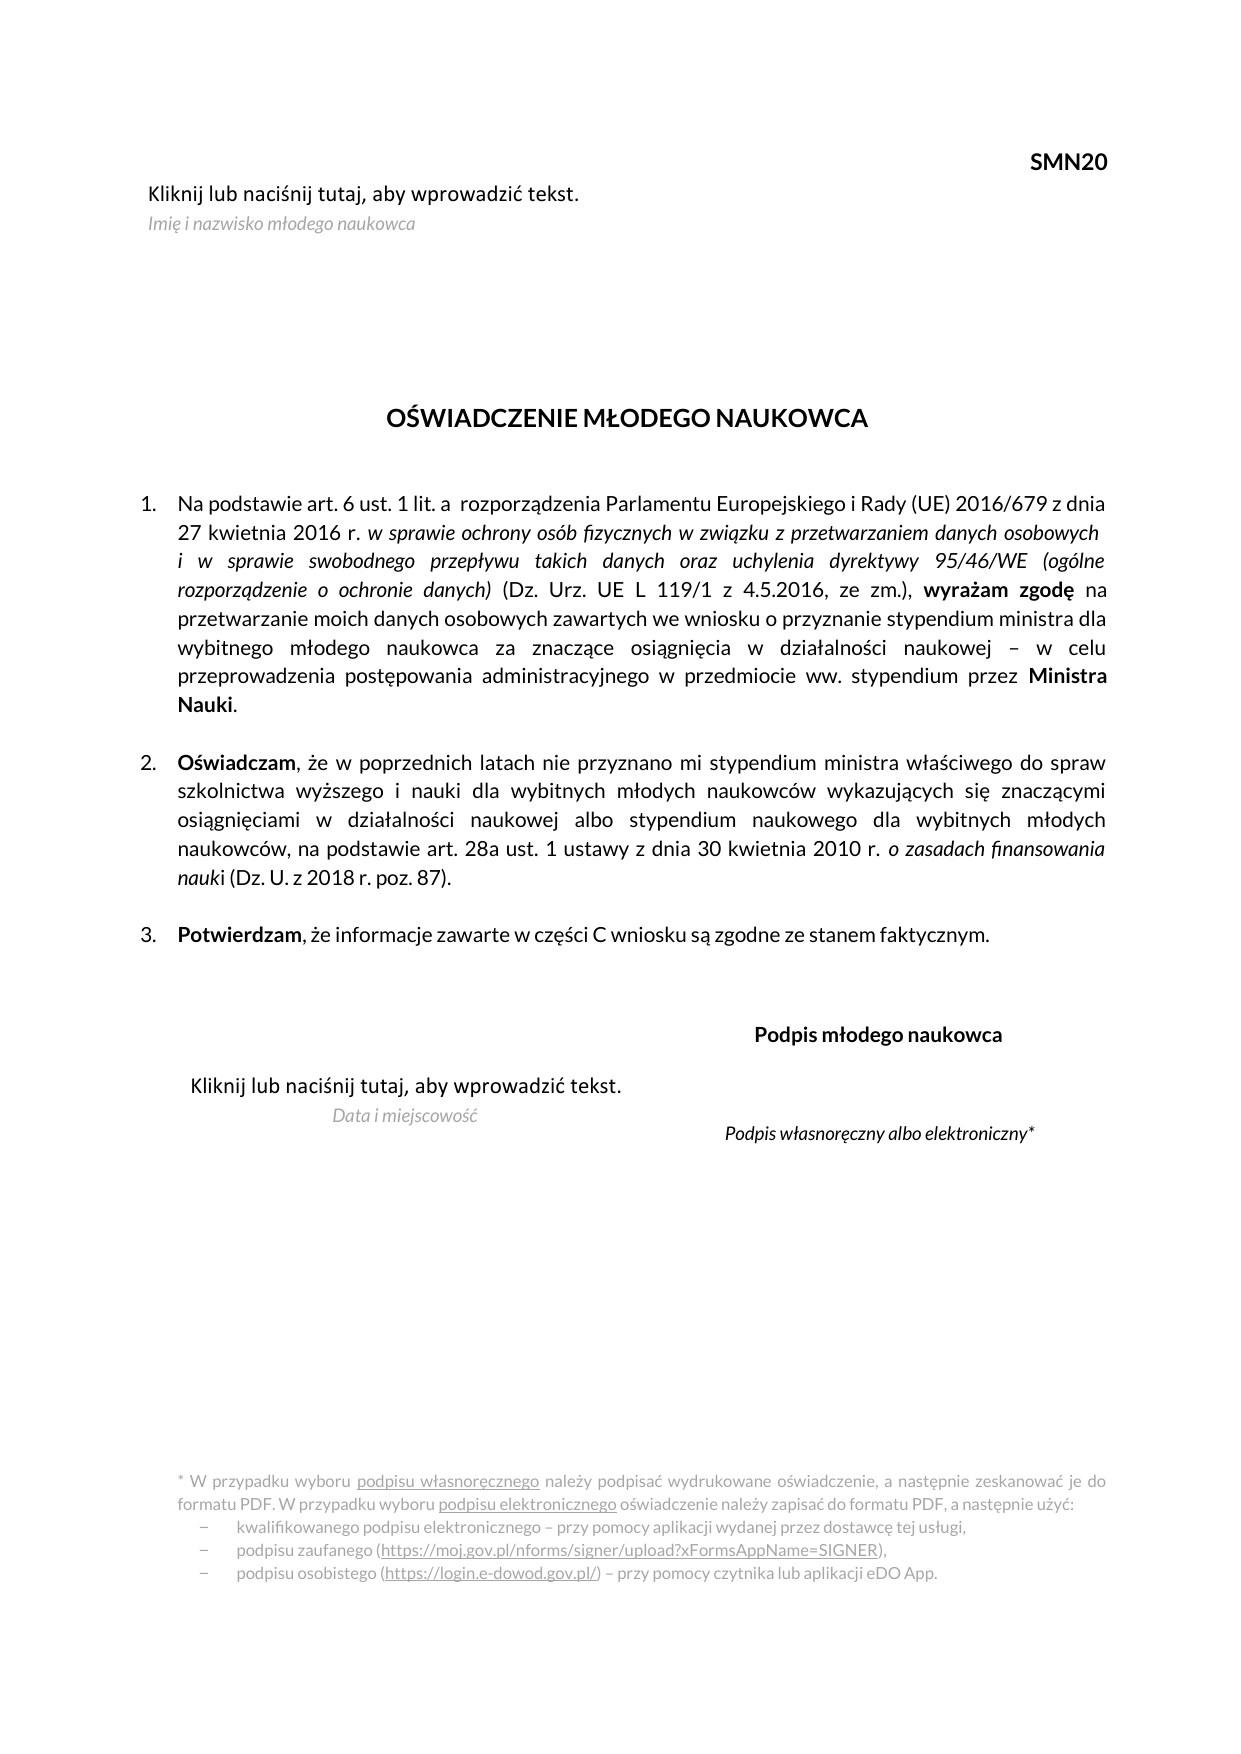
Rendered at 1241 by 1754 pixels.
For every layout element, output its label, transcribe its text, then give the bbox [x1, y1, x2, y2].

list podpisu osobistego (https://login.e-dowod.gov.pl/) – przy pomocy czytnika lub aplikacji eDO App. [199, 1563, 1107, 1583]
list Na podstawie art. 6 ust. 1 lit. a rozporządzenia Parlamentu Europejskiego i Rady (UE) 2016/679 z dnia 27 kwietnia 2016 r. w sprawie ochrony osób fizycznych w związku z przetwarzaniem danych osobowych i w sprawie swobodnego przepływu takich danych oraz uchylenia dyrektywy 95/46/WE (ogólne rozporządzenie o ochronie danych) (Dz. Urz. UE L 119/1 z 4.5.2016, ze zm.), wyrażam zgodę na przetwarzanie moich danych osobowych zawartych we wniosku o przyznanie stypendium ministra dla wybitnego młodego naukowca za znaczące osiągnięcia w działalności naukowej – w celu przeprowadzenia postępowania administracyjnego w przedmiocie ww. stypendium przez Ministra Nauki. [140, 491, 1107, 717]
text Imię i nazwisko młodego naukowca [148, 211, 664, 234]
list Potwierdzam, że informacje zawarte w części C wniosku są zgodne ze stanem faktycznym. [140, 922, 1107, 947]
list Oświadczam, że w poprzednich latach nie przyznano mi stypendium ministra właściwego do spraw szkolnictwa wyższego i nauki dla wybitnych młodych naukowców wykazujących się znaczącymi osiągnięciami w działalności naukowej albo stypendium naukowego dla wybitnych młodych naukowców, na podstawie art. 28a ust. 1 ustawy z dnia 30 kwietnia 2010 r. o zasadach finansowania nauki (Dz. U. z 2018 r. poz. 87). [140, 749, 1107, 889]
list podpisu zaufanego (https://moj.gov.pl/nforms/signer/upload?xFormsAppName=SIGNER), [199, 1540, 1107, 1560]
text * W przypadku wyboru podpisu własnoręcznego należy podpisać wydrukowane oświadczenie, a następnie zeskanować je do formatu PDF. W przypadku wyboru podpisu elektronicznego oświadczenie należy zapisać do formatu PDF, a następnie użyć: [177, 1471, 1107, 1514]
table_header Podpis młodego naukowca Podpis własnoręczny albo elektroniczny* [635, 972, 1092, 1219]
text SMN20 [148, 148, 1107, 175]
list kwalifikowanego podpisu elektronicznego – przy pomocy aplikacji wydanej przez dostawcę tej usługi, [199, 1517, 1107, 1537]
text OŚWIADCZENIE MŁODEGO NAUKOWCA [148, 403, 1107, 433]
table_header Data i miejscowość [148, 972, 635, 1219]
